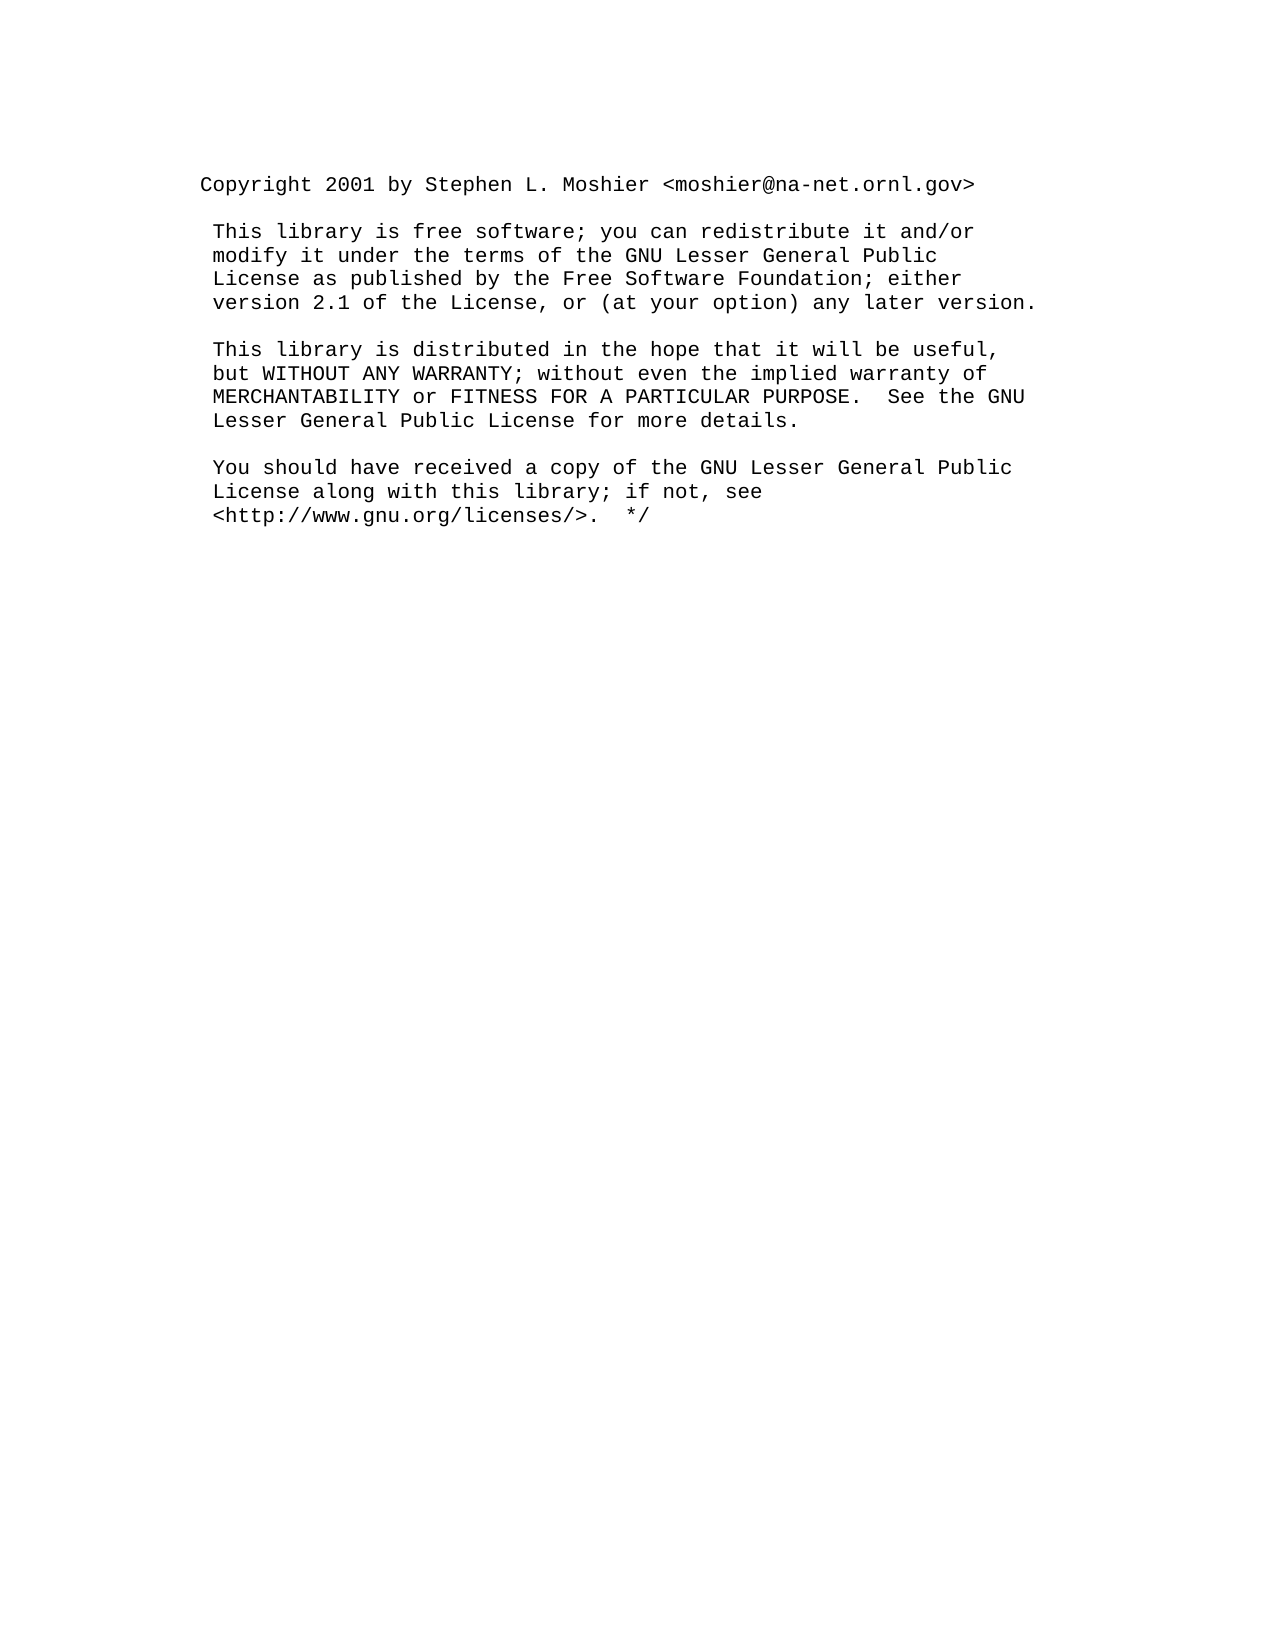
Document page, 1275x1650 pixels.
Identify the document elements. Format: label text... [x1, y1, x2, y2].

text MERCHANTABILITY or FITNESS FOR A PARTICULAR PURPOSE. See the GNU [150, 386, 1125, 410]
text This library is distributed in the hope that it will be useful, [150, 339, 1125, 363]
text but WITHOUT ANY WARRANTY; without even the implied warranty of [150, 363, 1125, 386]
text Lesser General Public License for more details. [150, 410, 1125, 434]
text License along with this library; if not, see [150, 481, 1125, 505]
text License as published by the Free Software Foundation; either [150, 268, 1125, 292]
text version 2.1 of the License, or (at your option) any later version. [150, 292, 1125, 316]
text You should have received a copy of the GNU Lesser General Public [150, 457, 1125, 481]
text Copyright 2001 by Stephen L. Moshier <moshier@na-net.ornl.gov> [150, 174, 1125, 197]
text modify it under the terms of the GNU Lesser General Public [150, 244, 1125, 268]
text This library is free software; you can redistribute it and/or [150, 221, 1125, 244]
text <http://www.gnu.org/licenses/>. */ [150, 505, 1125, 528]
